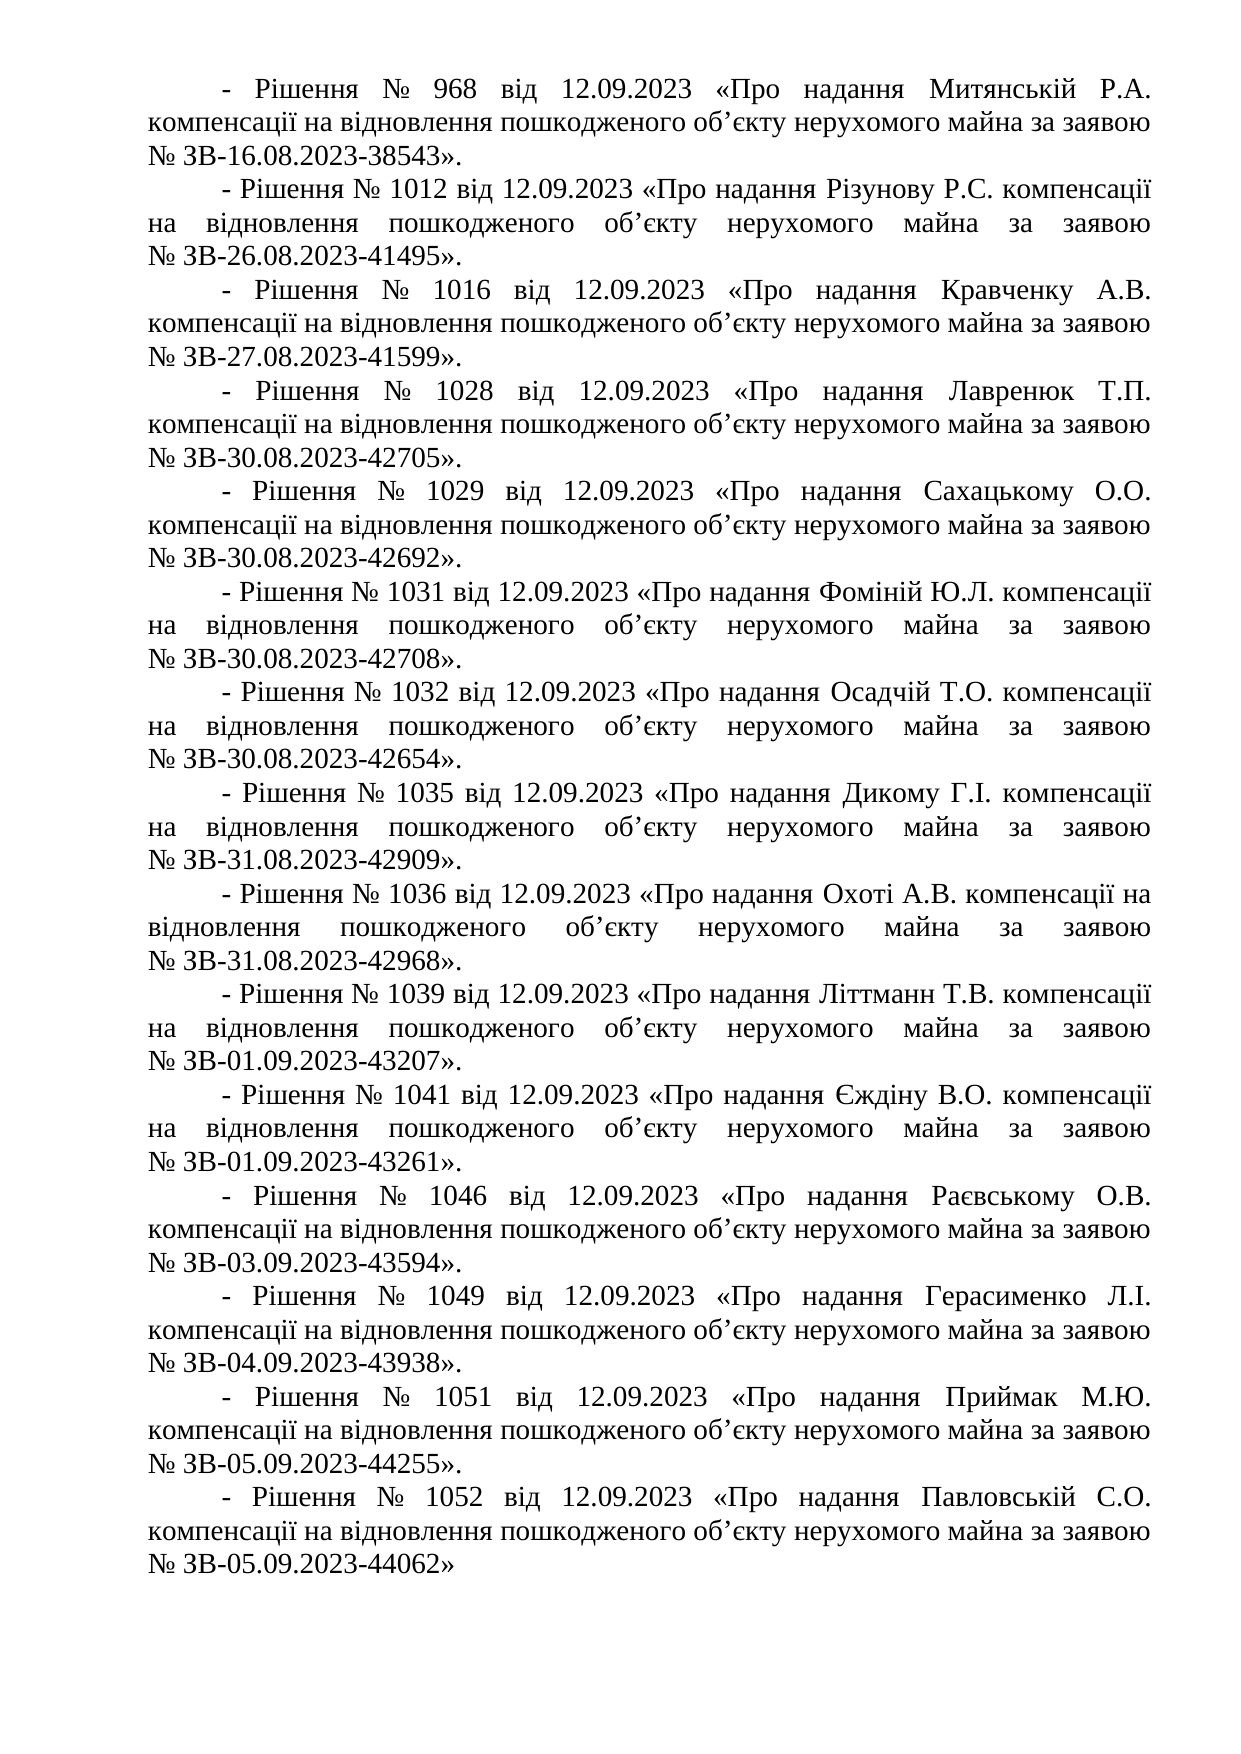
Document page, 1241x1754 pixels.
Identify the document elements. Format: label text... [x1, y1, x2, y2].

text - Рішення № 1046 від 12.09.2023 «Про надання Раєвському О.В. компенсації на відновлення пошкодженого об’єкту нерухомого майна за заявою № ЗВ-03.09.2023-43594». [148, 1178, 1152, 1278]
text - Рішення № 1031 від 12.09.2023 «Про надання Фоміній Ю.Л. компенсації на відновлення пошкодженого об’єкту нерухомого майна за заявою № ЗВ-30.08.2023-42708». [148, 574, 1152, 674]
text - Рішення № 1036 від 12.09.2023 «Про надання Охоті А.В. компенсації на відновлення пошкодженого об’єкту нерухомого майна за заявою № ЗВ-31.08.2023-42968». [148, 876, 1152, 976]
text - Рішення № 1028 від 12.09.2023 «Про надання Лавренюк Т.П. компенсації на відновлення пошкодженого об’єкту нерухомого майна за заявою № ЗВ-30.08.2023-42705». [148, 373, 1152, 473]
text - Рішення № 1041 від 12.09.2023 «Про надання Єждіну В.О. компенсації на відновлення пошкодженого об’єкту нерухомого майна за заявою № ЗВ-01.09.2023-43261». [148, 1077, 1152, 1178]
text - Рішення № 1032 від 12.09.2023 «Про надання Осадчій Т.О. компенсації на відновлення пошкодженого об’єкту нерухомого майна за заявою № ЗВ-30.08.2023-42654». [148, 674, 1152, 775]
text - Рішення № 1051 від 12.09.2023 «Про надання Приймак М.Ю. компенсації на відновлення пошкодженого об’єкту нерухомого майна за заявою № ЗВ-05.09.2023-44255». [148, 1379, 1152, 1479]
text - Рішення № 968 від 12.09.2023 «Про надання Митянській Р.А. компенсації на відновлення пошкодженого об’єкту нерухомого майна за заявою № ЗВ-16.08.2023-38543». [148, 71, 1152, 171]
text - Рішення № 1035 від 12.09.2023 «Про надання Дикому Г.І. компенсації на відновлення пошкодженого об’єкту нерухомого майна за заявою № ЗВ-31.08.2023-42909». [148, 775, 1152, 876]
text - Рішення № 1016 від 12.09.2023 «Про надання Кравченку А.В. компенсації на відновлення пошкодженого об’єкту нерухомого майна за заявою № ЗВ-27.08.2023-41599». [148, 272, 1152, 373]
text - Рішення № 1052 від 12.09.2023 «Про надання Павловській С.О. компенсації на відновлення пошкодженого об’єкту нерухомого майна за заявою № ЗВ-05.09.2023-44062» [148, 1479, 1152, 1580]
text - Рішення № 1029 від 12.09.2023 «Про надання Сахацькому О.О. компенсації на відновлення пошкодженого об’єкту нерухомого майна за заявою № ЗВ-30.08.2023-42692». [148, 473, 1152, 574]
text - Рішення № 1049 від 12.09.2023 «Про надання Герасименко Л.І. компенсації на відновлення пошкодженого об’єкту нерухомого майна за заявою № ЗВ-04.09.2023-43938». [148, 1278, 1152, 1379]
text - Рішення № 1039 від 12.09.2023 «Про надання Літтманн Т.В. компенсації на відновлення пошкодженого об’єкту нерухомого майна за заявою № ЗВ-01.09.2023-43207». [148, 976, 1152, 1077]
text - Рішення № 1012 від 12.09.2023 «Про надання Різунову Р.С. компенсації на відновлення пошкодженого об’єкту нерухомого майна за заявою № ЗВ-26.08.2023-41495». [148, 171, 1152, 272]
